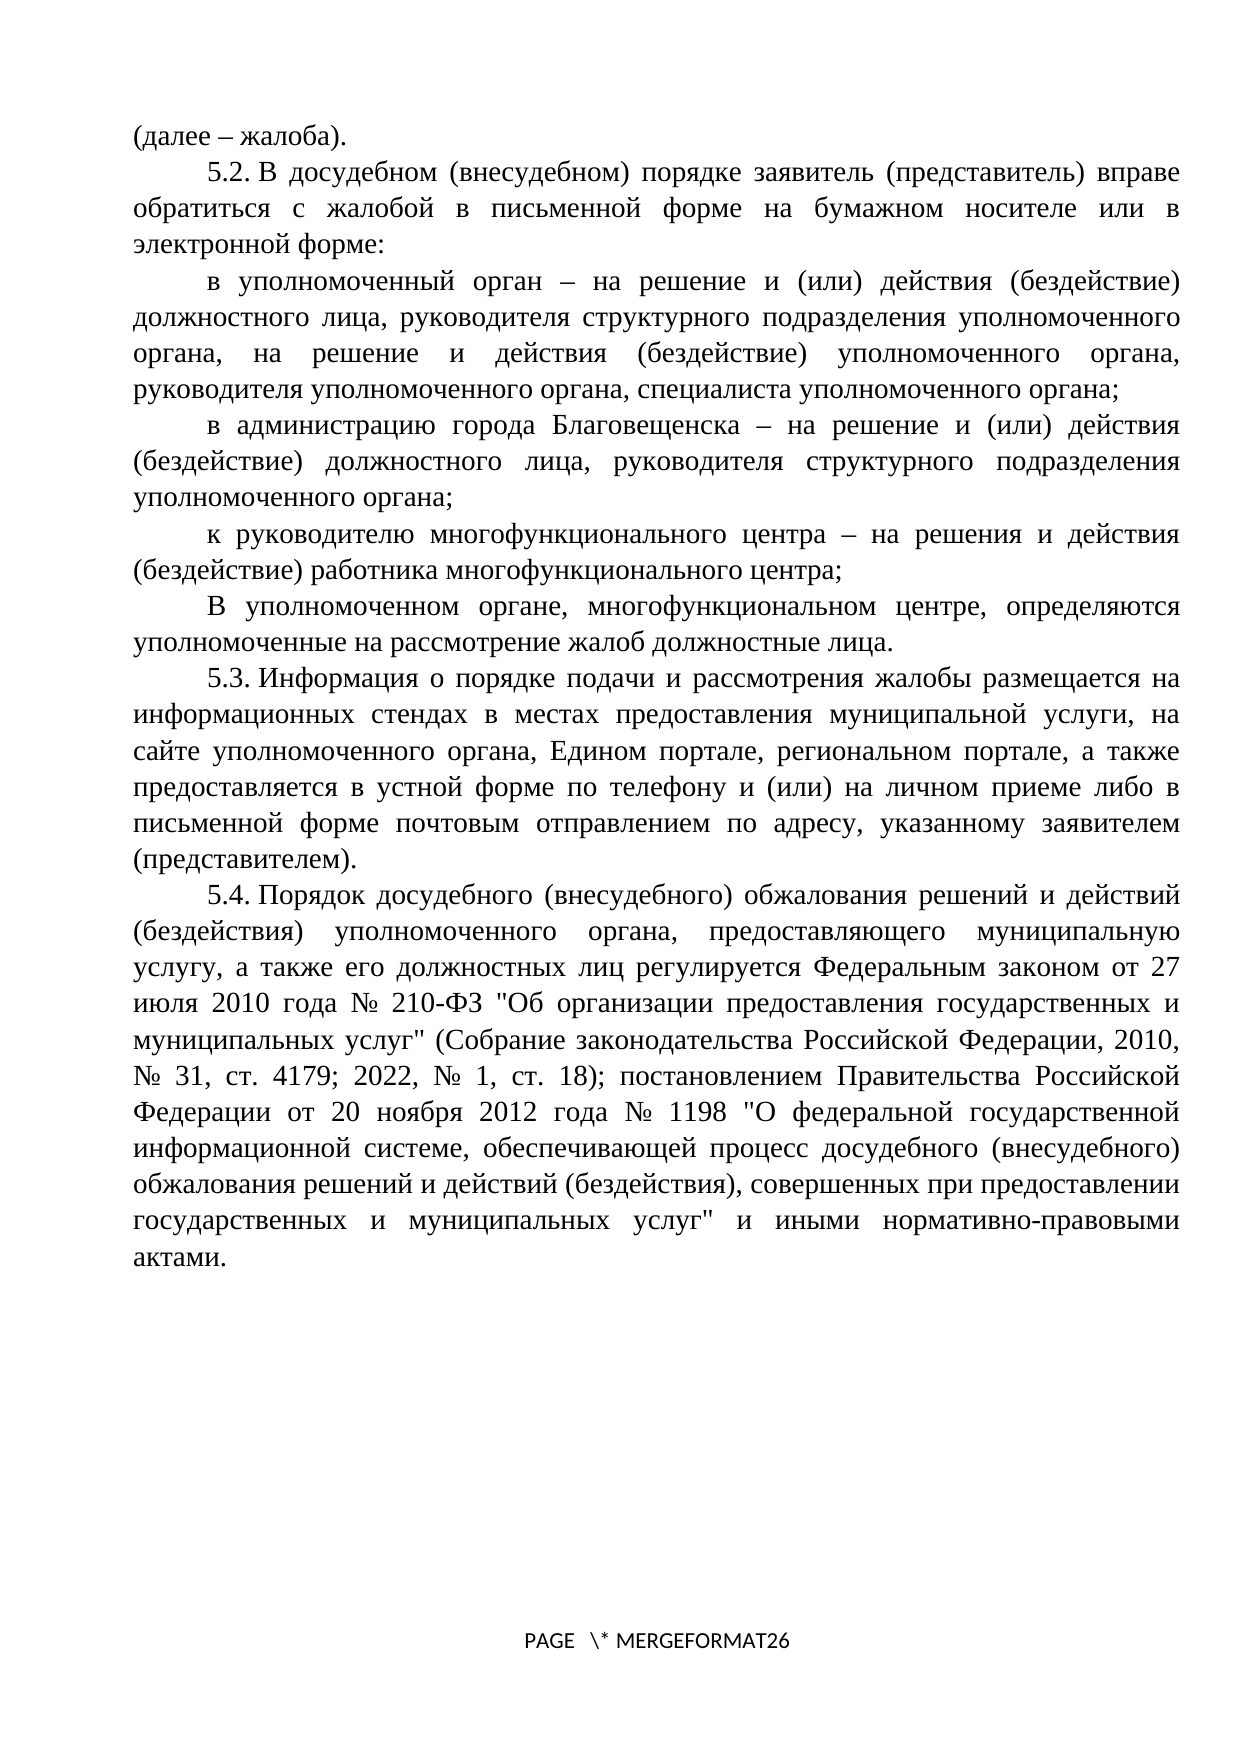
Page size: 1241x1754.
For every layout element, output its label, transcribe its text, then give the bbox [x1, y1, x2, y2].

text в администрацию города Благовещенска – на решение и (или) действия (бездействие) должностного лица, руководителя структурного подразделения уполномоченного органа; [133, 407, 1181, 513]
list В досудебном (внесудебном) порядке заявитель (представитель) вправе обратиться с жалобой в письменной форме на бумажном носителе или в электронной форме: [133, 154, 1181, 260]
text В уполномоченном органе, многофункциональном центре, определяются уполномоченные на рассмотрение жалоб должностные лица. [133, 588, 1181, 658]
list Порядок досудебного (внесудебного) обжалования решений и действий (бездействия) уполномоченного органа, предоставляющего муниципальную услугу, а также его должностных лиц регулируется Федеральным законом от 27 июля 2010 года № 210-ФЗ "Об организации предоставления государственных и муниципальных услуг" (Собрание законодательства Российской Федерации, 2010, № 31, ст. 4179; 2022, № 1, ст. 18); постановлением Правительства Российской Федерации от 20 ноября 2012 года № 1198 "О федеральной государственной информационной системе, обеспечивающей процесс досудебного (внесудебного) обжалования решений и действий (бездействия), совершенных при предоставлении государственных и муниципальных услуг" и иными нормативно-правовыми актами. [133, 877, 1181, 1272]
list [133, 118, 1181, 152]
list Информация о порядке подачи и рассмотрения жалобы размещается на информационных стендах в местах предоставления муниципальной услуги, на сайте уполномоченного органа, Едином портале, региональном портале, а также предоставляется в устной форме по телефону и (или) на личном приеме либо в письменной форме почтовым отправлением по адресу, указанному заявителем (представителем). [133, 660, 1181, 874]
text в уполномоченный орган – на решение и (или) действия (бездействие) должностного лица, руководителя структурного подразделения уполномоченного органа, на решение и действия (бездействие) уполномоченного органа, руководителя уполномоченного органа, специалиста уполномоченного органа; [133, 263, 1181, 405]
text к руководителю многофункционального центра – на решения и действия (бездействие) работника многофункционального центра; [133, 516, 1181, 585]
